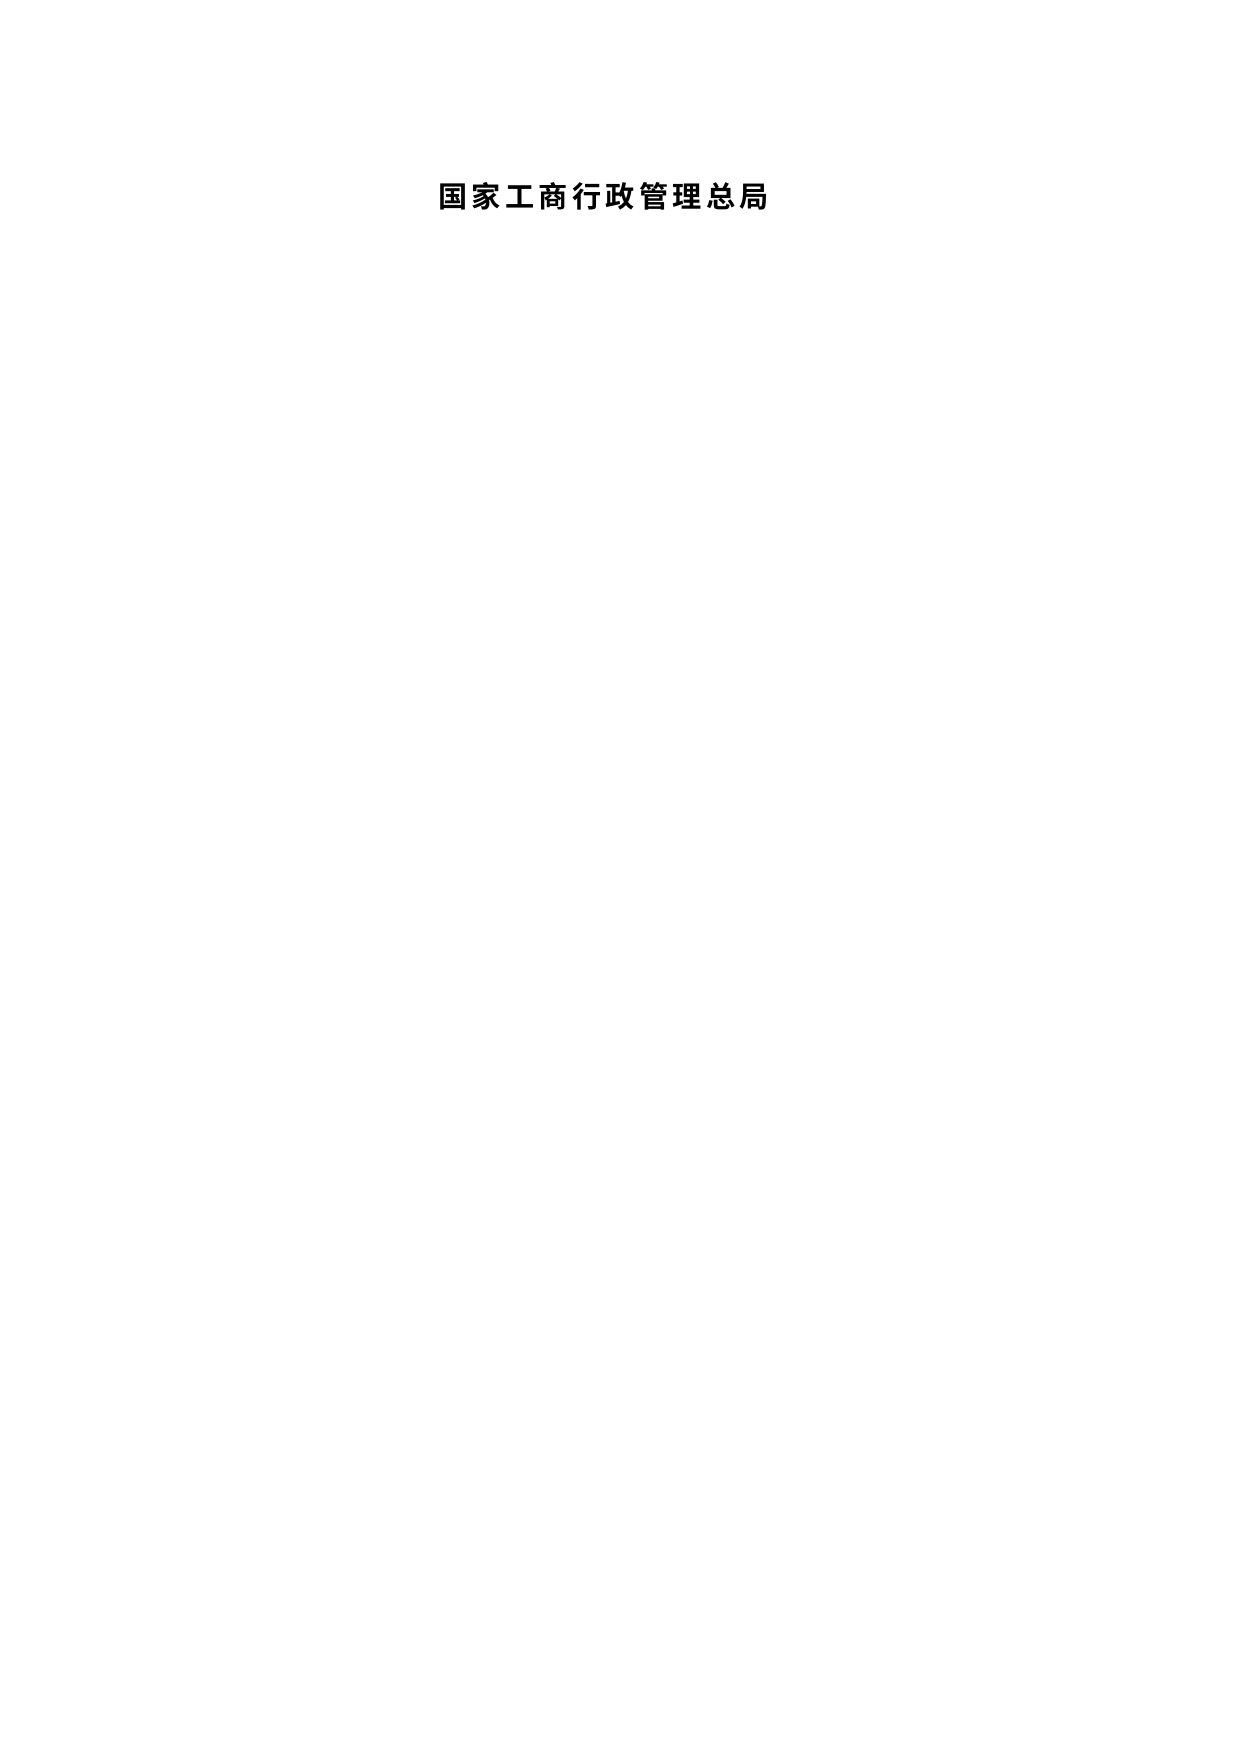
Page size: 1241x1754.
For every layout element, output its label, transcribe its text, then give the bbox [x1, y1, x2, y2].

text 国家工商行政管理总局 [187, 162, 769, 227]
